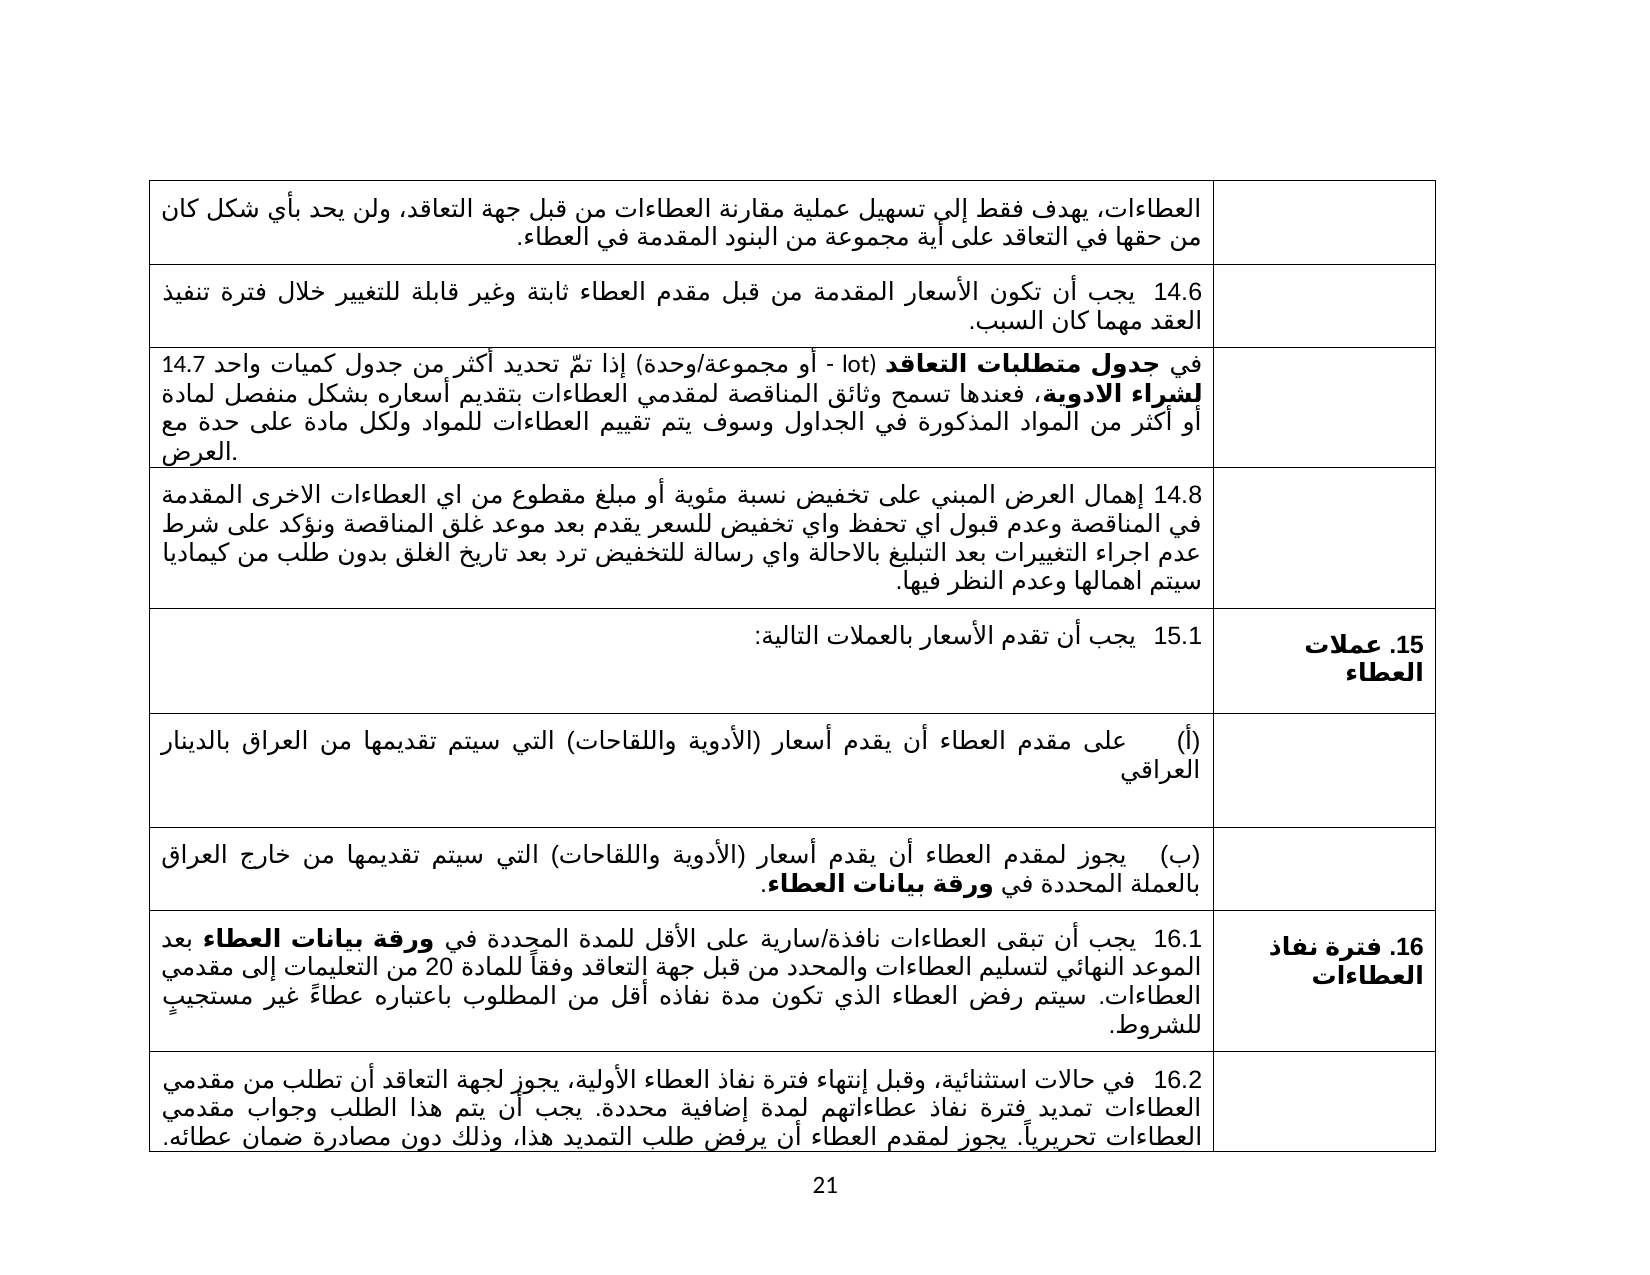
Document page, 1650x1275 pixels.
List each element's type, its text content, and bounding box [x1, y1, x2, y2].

table_cell [1214, 468, 1435, 608]
table_cell 14.6 يجب أن تكون الأسعار المقدمة من قبل مقدم العطاء ثابتة وغير قابلة للتغيير خلال فترة تنفيذ العقد مهما كان السبب. [150, 265, 1213, 347]
table_cell (أ) على مقدم العطاء أن يقدم أسعار (الأدوية واللقاحات) التي سيتم تقديمها من العراق بالدينار العراقي [150, 714, 1213, 827]
table_cell 16.1 يجب أن تبقى العطاءات نافذة/سارية على الأقل للمدة المحددة في ورقة بيانات العطاء بعد الموعد النهائي لتسليم العطاءات والمحدد من قبل جهة التعاقد وفقاً للمادة 20 من التعليمات إلى مقدمي العطاءات. سيتم رفض العطاء الذي تكون مدة نفاذه أقل من المطلوب باعتباره عطاءً غير مستجيبٍ للشروط. [150, 911, 1213, 1051]
table_cell [1214, 828, 1435, 910]
table_cell [1214, 265, 1435, 347]
table_cell 14.7 إذا تمّ تحديد أكثر من جدول كميات واحد (أو مجموعة/وحدة - lot) في جدول متطلبات التعاقد لشراء الادوية، فعندها تسمح وثائق المناقصة لمقدمي العطاءات بتقديم أسعاره بشكل منفصل لمادة أو أكثر من المواد المذكورة في الجداول وسوف يتم تقييم العطاءات للمواد ولكل مادة على حدة مع العرض. [150, 348, 1213, 467]
table_cell [1214, 181, 1435, 263]
table_cell 16. فترة نفاذ العطاءات [1214, 911, 1435, 1051]
table_cell 14.8 إهمال العرض المبني على تخفيض نسبة مئوية أو مبلغ مقطوع من اي العطاءات الاخرى المقدمة في المناقصة وعدم قبول اي تحفظ واي تخفيض للسعر يقدم بعد موعد غلق المناقصة ونؤكد على شرط عدم اجراء التغييرات بعد التبليغ بالاحالة واي رسالة للتخفيض ترد بعد تاريخ الغلق بدون طلب من كيماديا سيتم اهمالها وعدم النظر فيها. [150, 468, 1213, 608]
table_cell [1214, 714, 1435, 827]
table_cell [150, 1052, 1213, 1151]
table_cell (ب) يجوز لمقدم العطاء أن يقدم أسعار (الأدوية واللقاحات) التي سيتم تقديمها من خارج العراق بالعملة المحددة في ورقة بيانات العطاء. [150, 828, 1213, 910]
table_cell [1214, 1052, 1435, 1151]
table_cell [1214, 348, 1435, 467]
table_cell 15.1 يجب أن تقدم الأسعار بالعملات التالية: [150, 609, 1213, 712]
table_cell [150, 181, 1213, 263]
table_cell 15. عملات العطاء [1214, 609, 1435, 712]
